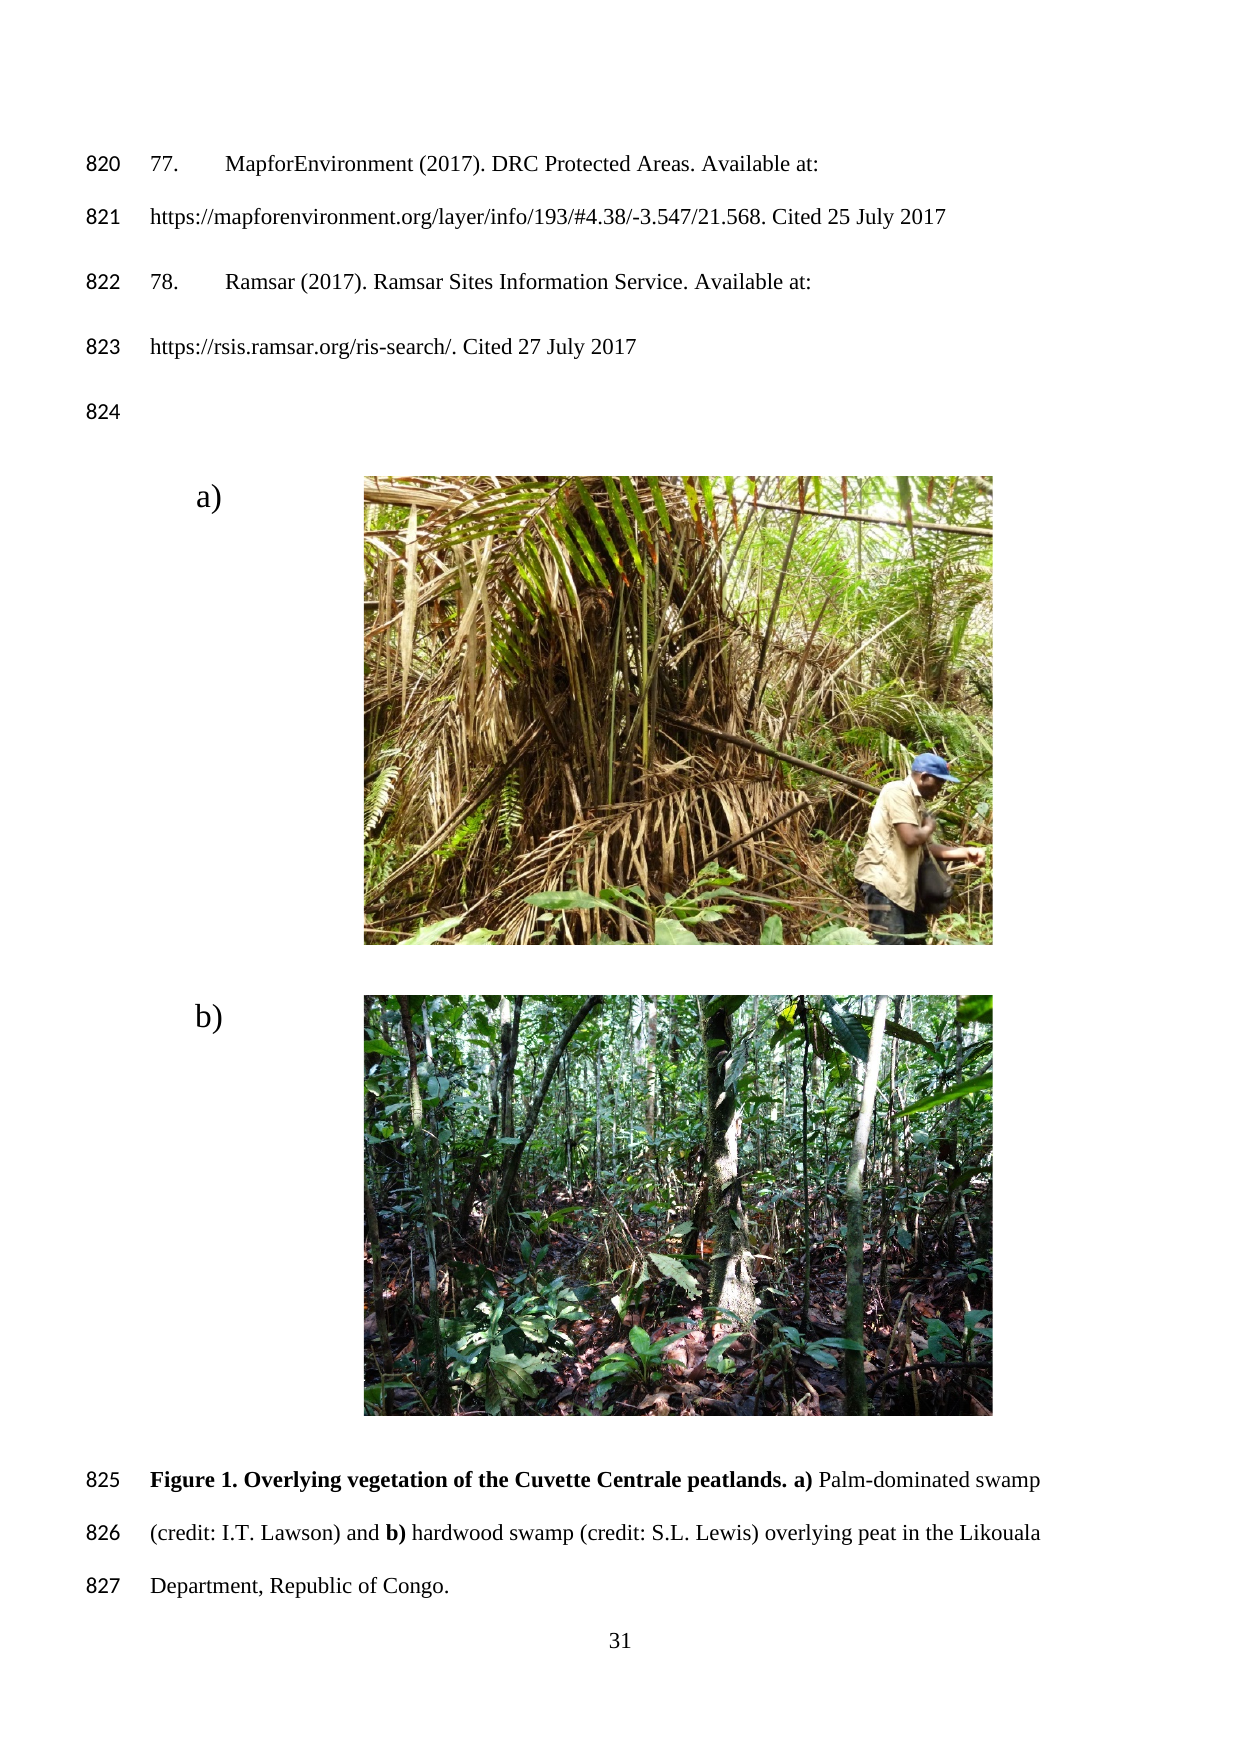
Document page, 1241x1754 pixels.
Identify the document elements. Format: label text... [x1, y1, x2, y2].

table_header [268, 464, 1089, 983]
picture [363, 995, 993, 1416]
text https://rsis.ramsar.org/ris-search/. Cited 27 July 2017 [150, 333, 1090, 359]
text Figure 1. Overlying vegetation of the Cuvette Centrale peatlands. a) Palm-dominated swamp (credit: I.T. Lawson) and b) hardwood swamp (credit: S.L. Lewis) overlying peat in the Likouala Department, Republic of Congo. [150, 1466, 1090, 1598]
table_cell b) [150, 983, 267, 1454]
picture [363, 476, 993, 945]
text 78. Ramsar (2017). Ramsar Sites Information Service. Available at: [150, 268, 1090, 294]
table_cell [268, 983, 1089, 1454]
table_header a) [150, 464, 267, 983]
text 77. MapforEnvironment (2017). DRC Protected Areas. Available at: https://mapforenvironment.org/layer/info/193/#4.38/-3.547/21.568. Cited 25 July 2017 [150, 150, 1090, 229]
